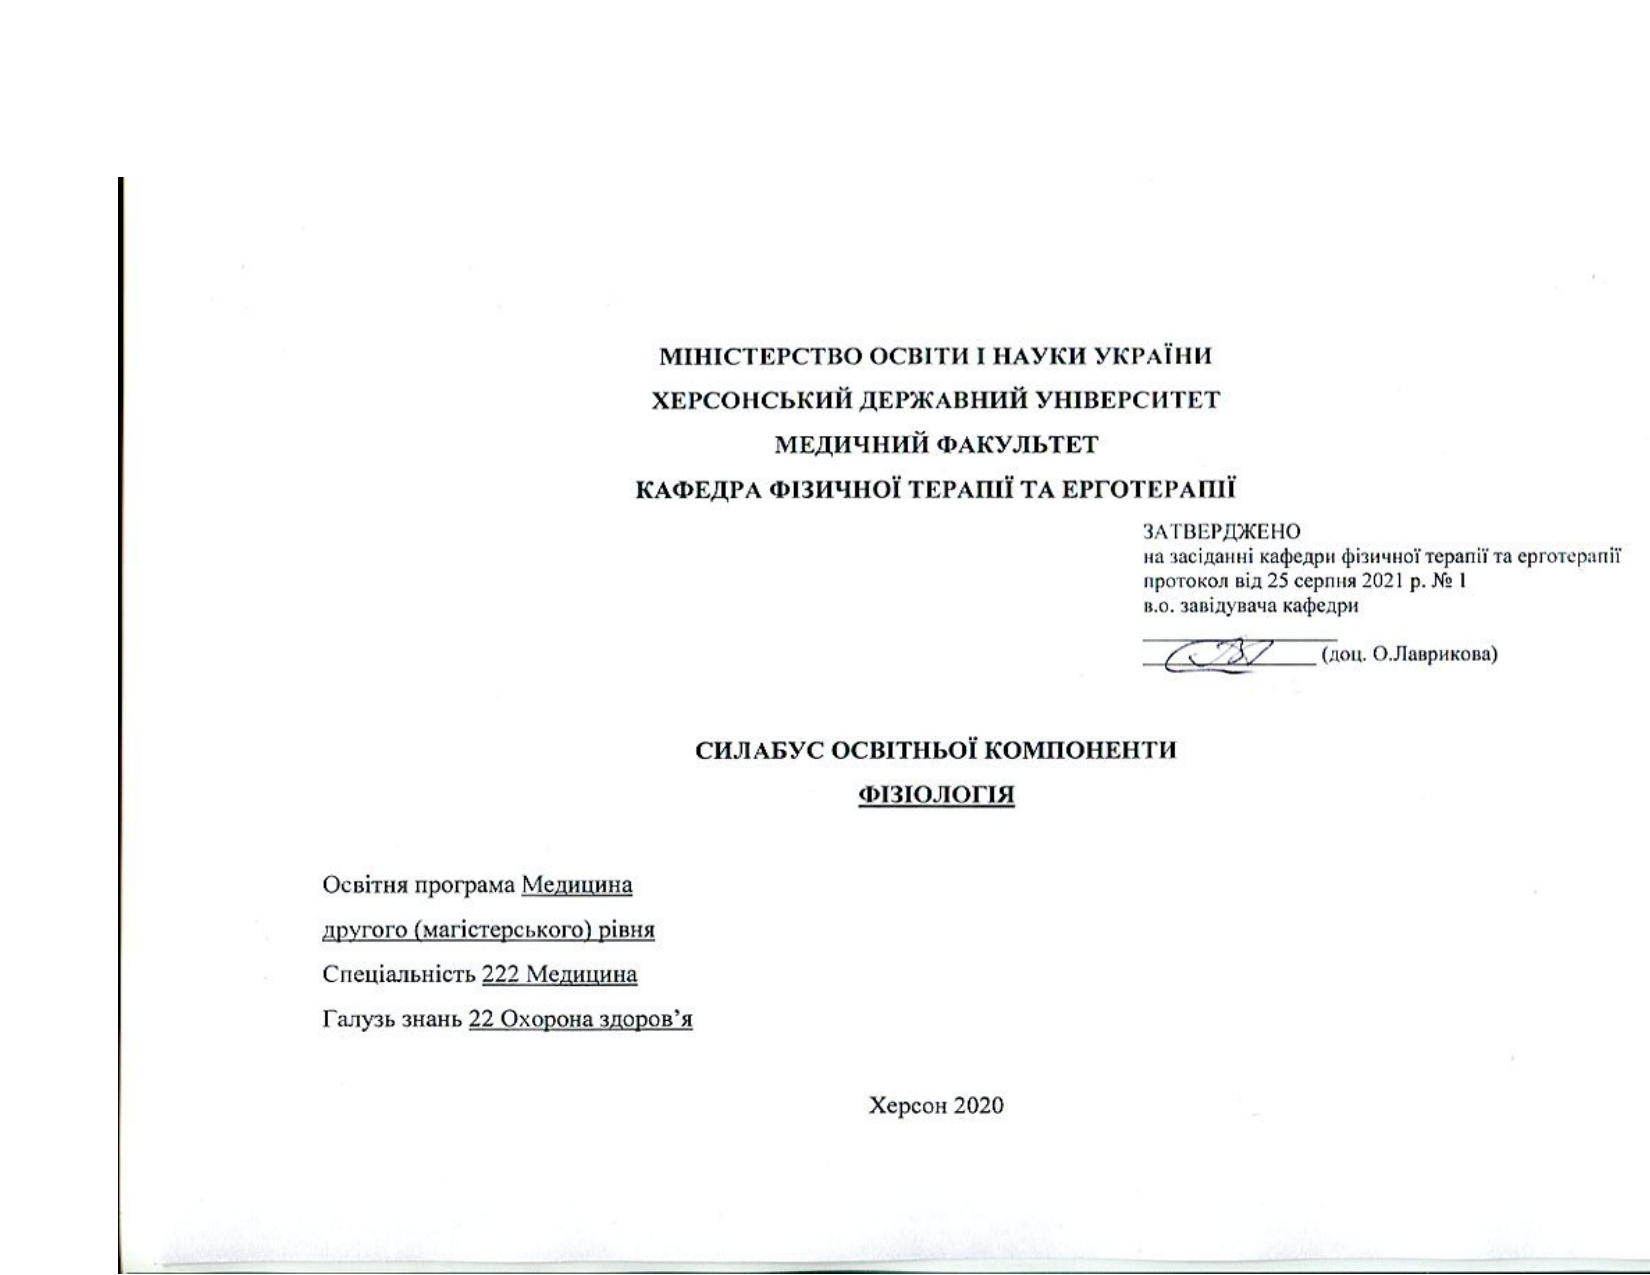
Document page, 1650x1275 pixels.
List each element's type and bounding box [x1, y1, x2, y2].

picture [118, 177, 1650, 1274]
